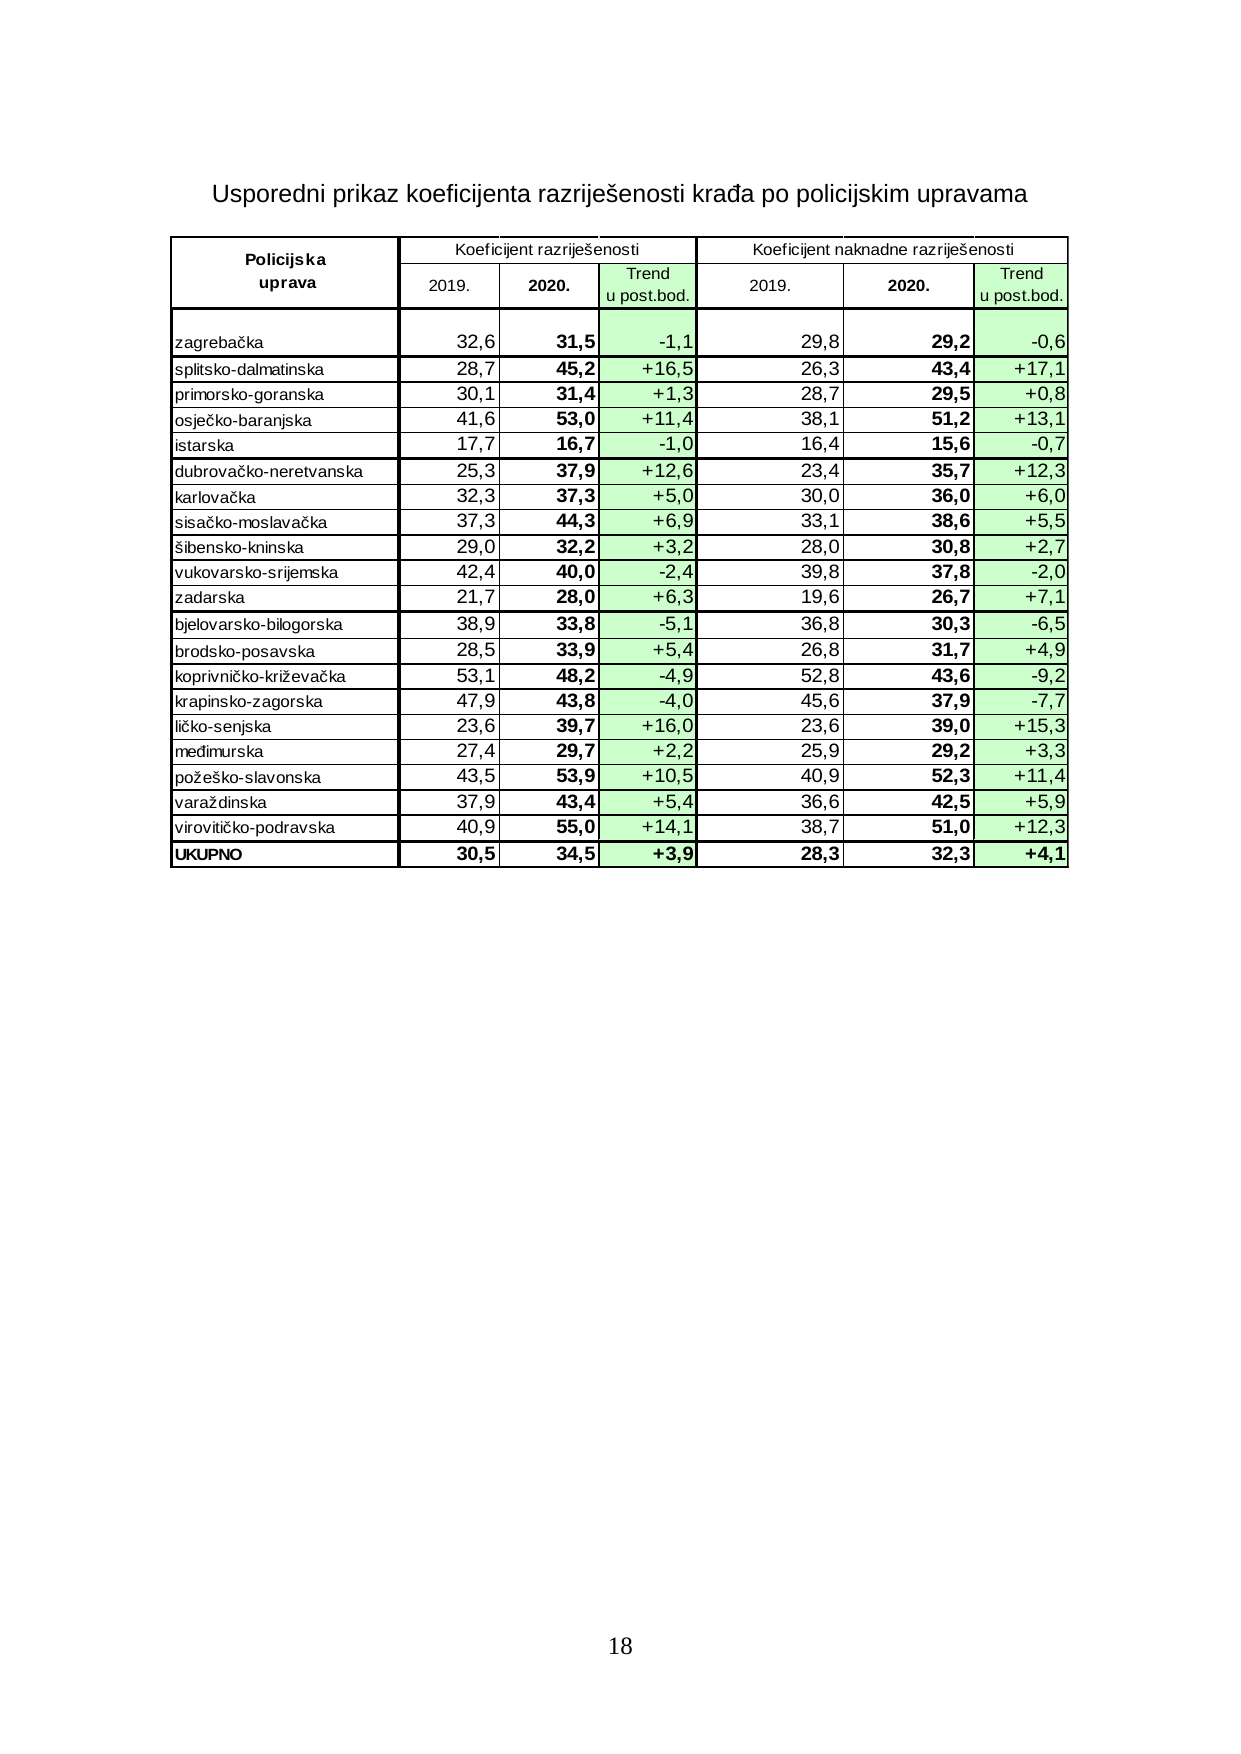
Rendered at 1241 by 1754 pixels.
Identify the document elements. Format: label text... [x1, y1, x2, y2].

text Usporedni prikaz koeficijenta razriješenosti krađa po policijskim upravama [150, 179, 1090, 207]
